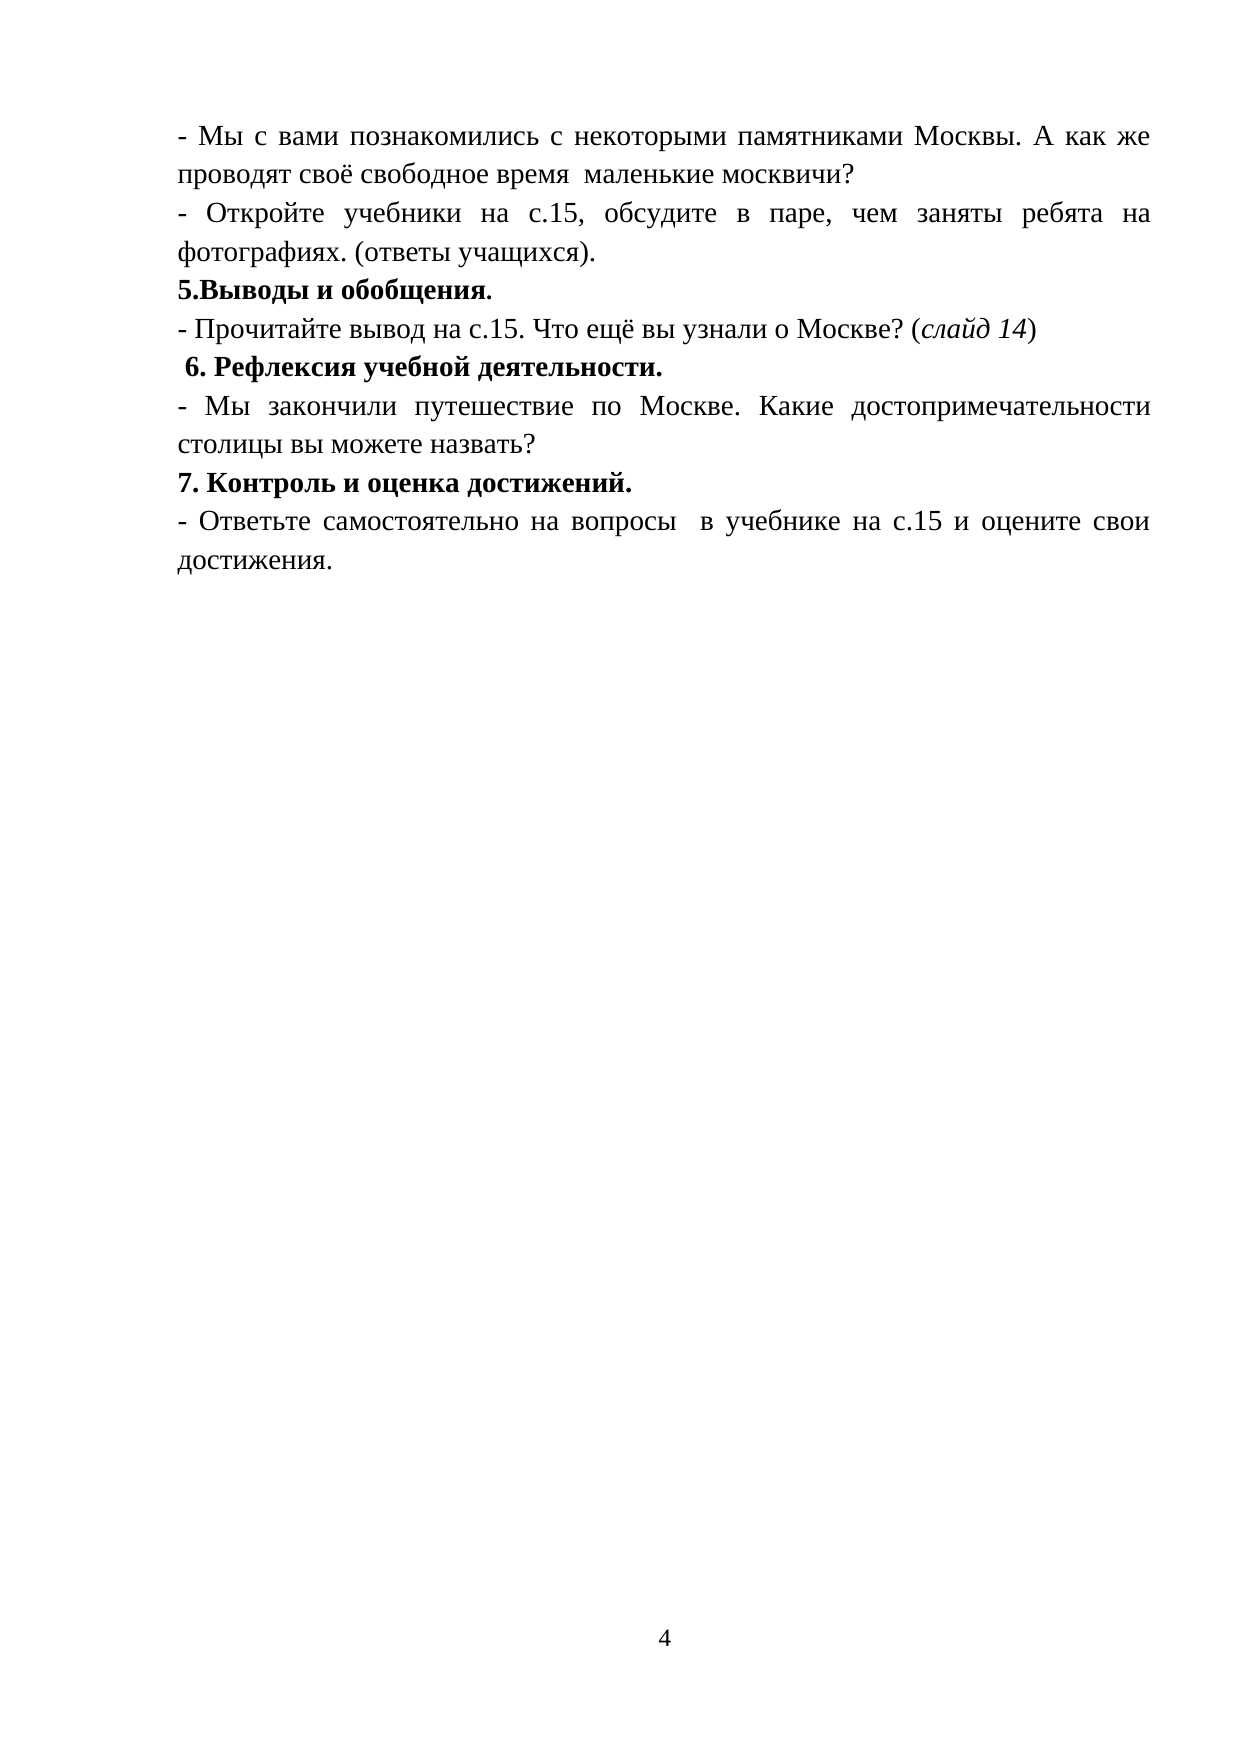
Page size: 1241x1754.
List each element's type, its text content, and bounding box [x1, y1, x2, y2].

text - Ответьте самостоятельно на вопросы в учебнике на с.15 и оцените свои достижения. [177, 503, 1152, 576]
text 7. Контроль и оценка достижений. [177, 465, 1152, 498]
text - Мы с вами познакомились с некоторыми памятниками Москвы. А как же проводят своё свободное время маленькие москвичи? [177, 118, 1152, 190]
text 5.Выводы и обобщения. [177, 272, 1152, 306]
text - Откройте учебники на с.15, обсудите в паре, чем заняты ребята на фотографиях. (ответы учащихся). [177, 195, 1152, 267]
text - Прочитайте вывод на с.15. Что ещё вы узнали о Москве? (слайд 14) [177, 311, 1152, 344]
text - Мы закончили путешествие по Москве. Какие достопримечательности столицы вы можете назвать? [177, 388, 1152, 460]
text 6. Рефлексия учебной деятельности. [177, 349, 1152, 383]
